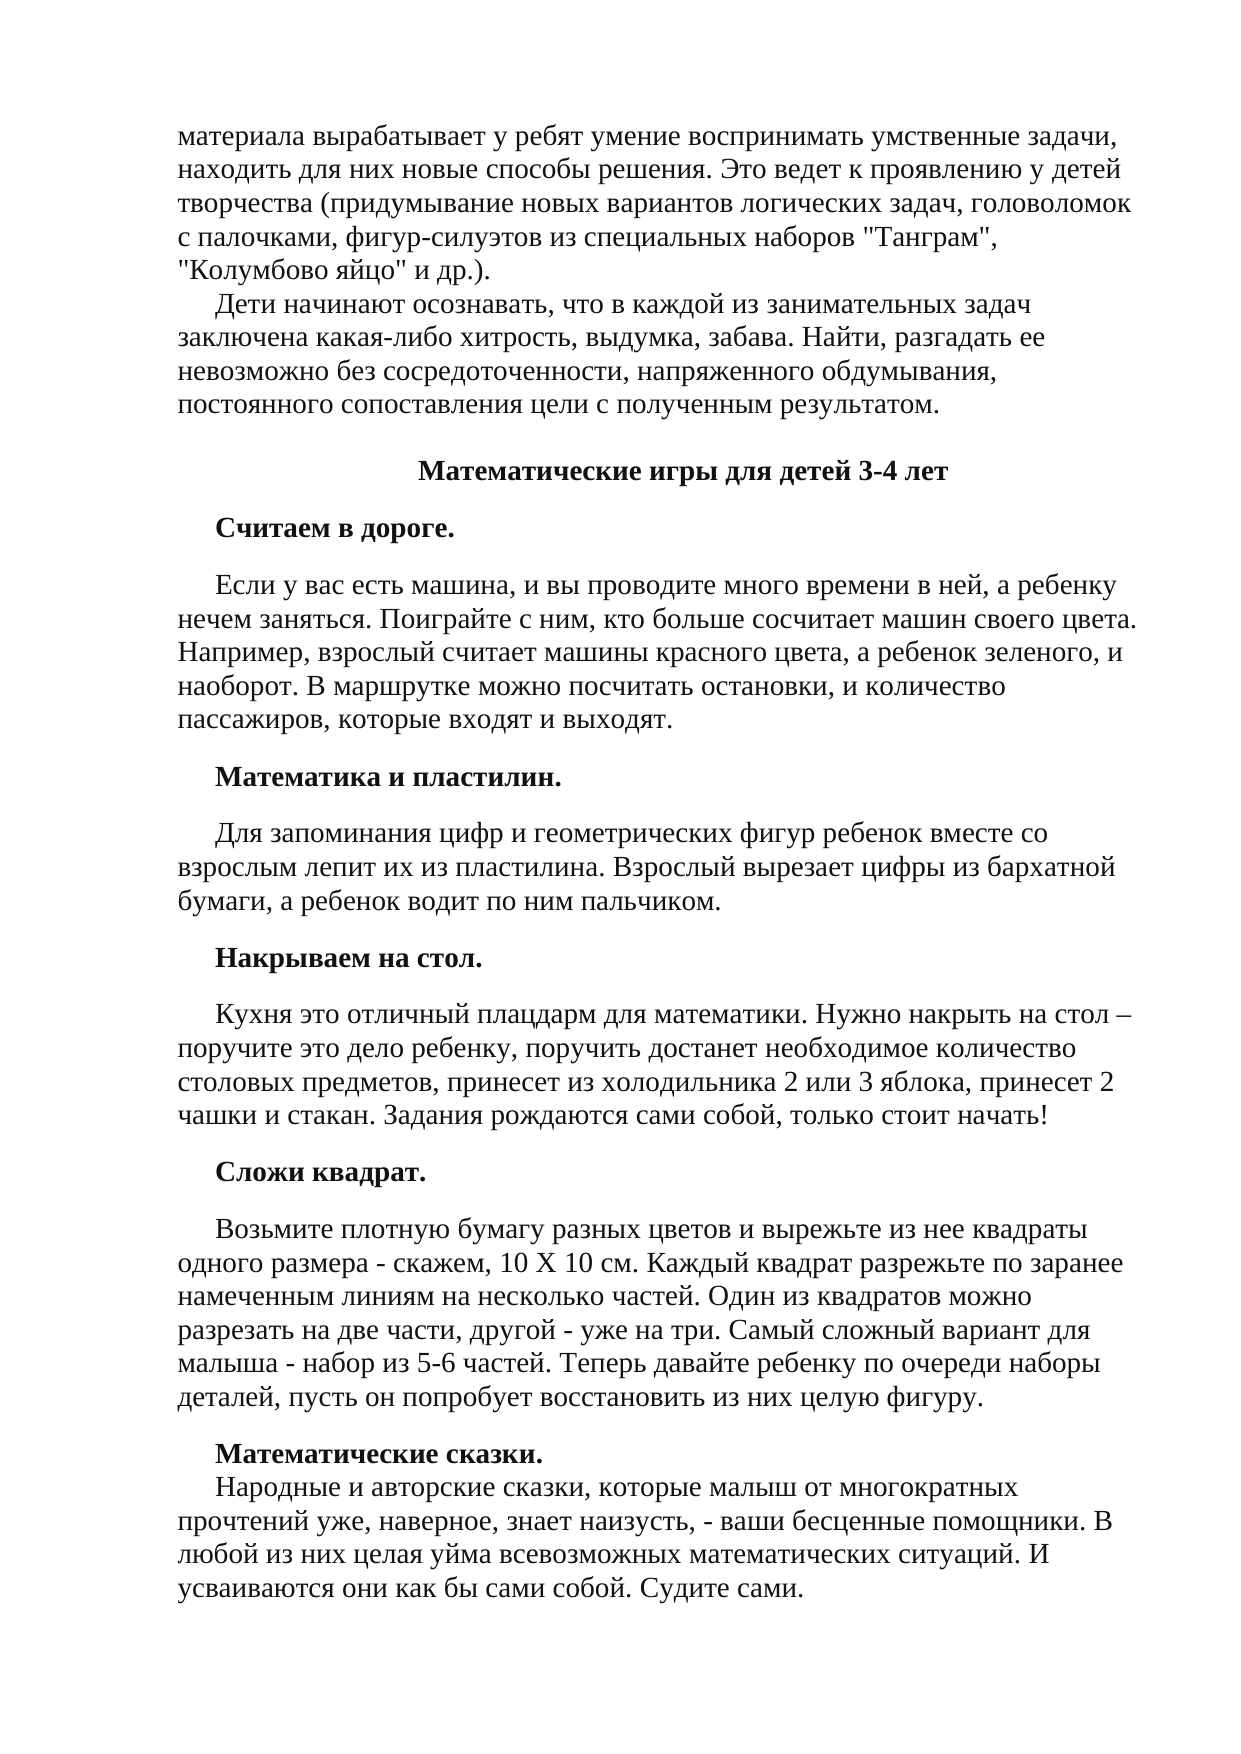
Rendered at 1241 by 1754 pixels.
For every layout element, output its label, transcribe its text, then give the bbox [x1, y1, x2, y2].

text Возьмите плотную бумагу разных цветов и вырежьте из нее квадраты одного размера - скажем, 10 Х 10 см. Каждый квадрат разрежьте по заранее намеченным линиям на несколько частей. Один из квадратов можно разрезать на две части, другой - уже на три. Самый сложный вариант для малыша - набор из 5-6 частей. Теперь давайте ребенку по очереди наборы деталей, пусть он попробует восстановить из них целую фигуру. [177, 1211, 1152, 1412]
text Для запоминания цифр и геометрических фигур ребенок вместе со взрослым лепит их из пластилина. Взрослый вырезает цифры из бархатной бумаги, а ребенок водит по ним пальчиком. [177, 816, 1152, 916]
text Считаем в дороге. [177, 511, 1152, 544]
text Народные и авторские сказки, которые малыш от многократных прочтений уже, наверное, знает наизусть, - ваши бесценные помощники. В любой из них целая уйма всевозможных математических ситуаций. И усваиваются они как бы сами собой. Судите сами. [177, 1469, 1152, 1604]
text Дети начинают осознавать, что в каждой из занимательных задач заключена какая-либо хитрость, выдумка, забава. Найти, разгадать ее невозможно без сосредоточенности, напряженного обдумывания, постоянного сопоставления цели с полученным результатом. [177, 286, 1152, 420]
text Математические сказки. [177, 1436, 1152, 1469]
text Если у вас есть машина, и вы проводите много времени в ней, а ребенку нечем заняться. Поиграйте с ним, кто больше сосчитает машин своего цвета. Например, взрослый считает машины красного цвета, а ребенок зеленого, и наоборот. В маршрутке можно посчитать остановки, и количество пассажиров, которые входят и выходят. [177, 567, 1152, 735]
text Накрываем на стол. [177, 940, 1152, 973]
text Кухня это отличный плацдарм для математики. Нужно накрыть на стол – поручите это дело ребенку, поручить достанет необходимое количество столовых предметов, принесет из холодильника 2 или 3 яблока, принесет 2 чашки и стакан. Задания рождаются сами собой, только стоит начать! [177, 997, 1152, 1131]
text Математика и пластилин. [177, 759, 1152, 792]
text Математические игры для детей 3-4 лет [177, 453, 1152, 487]
text Сложи квадрат. [177, 1154, 1152, 1188]
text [177, 118, 1152, 286]
